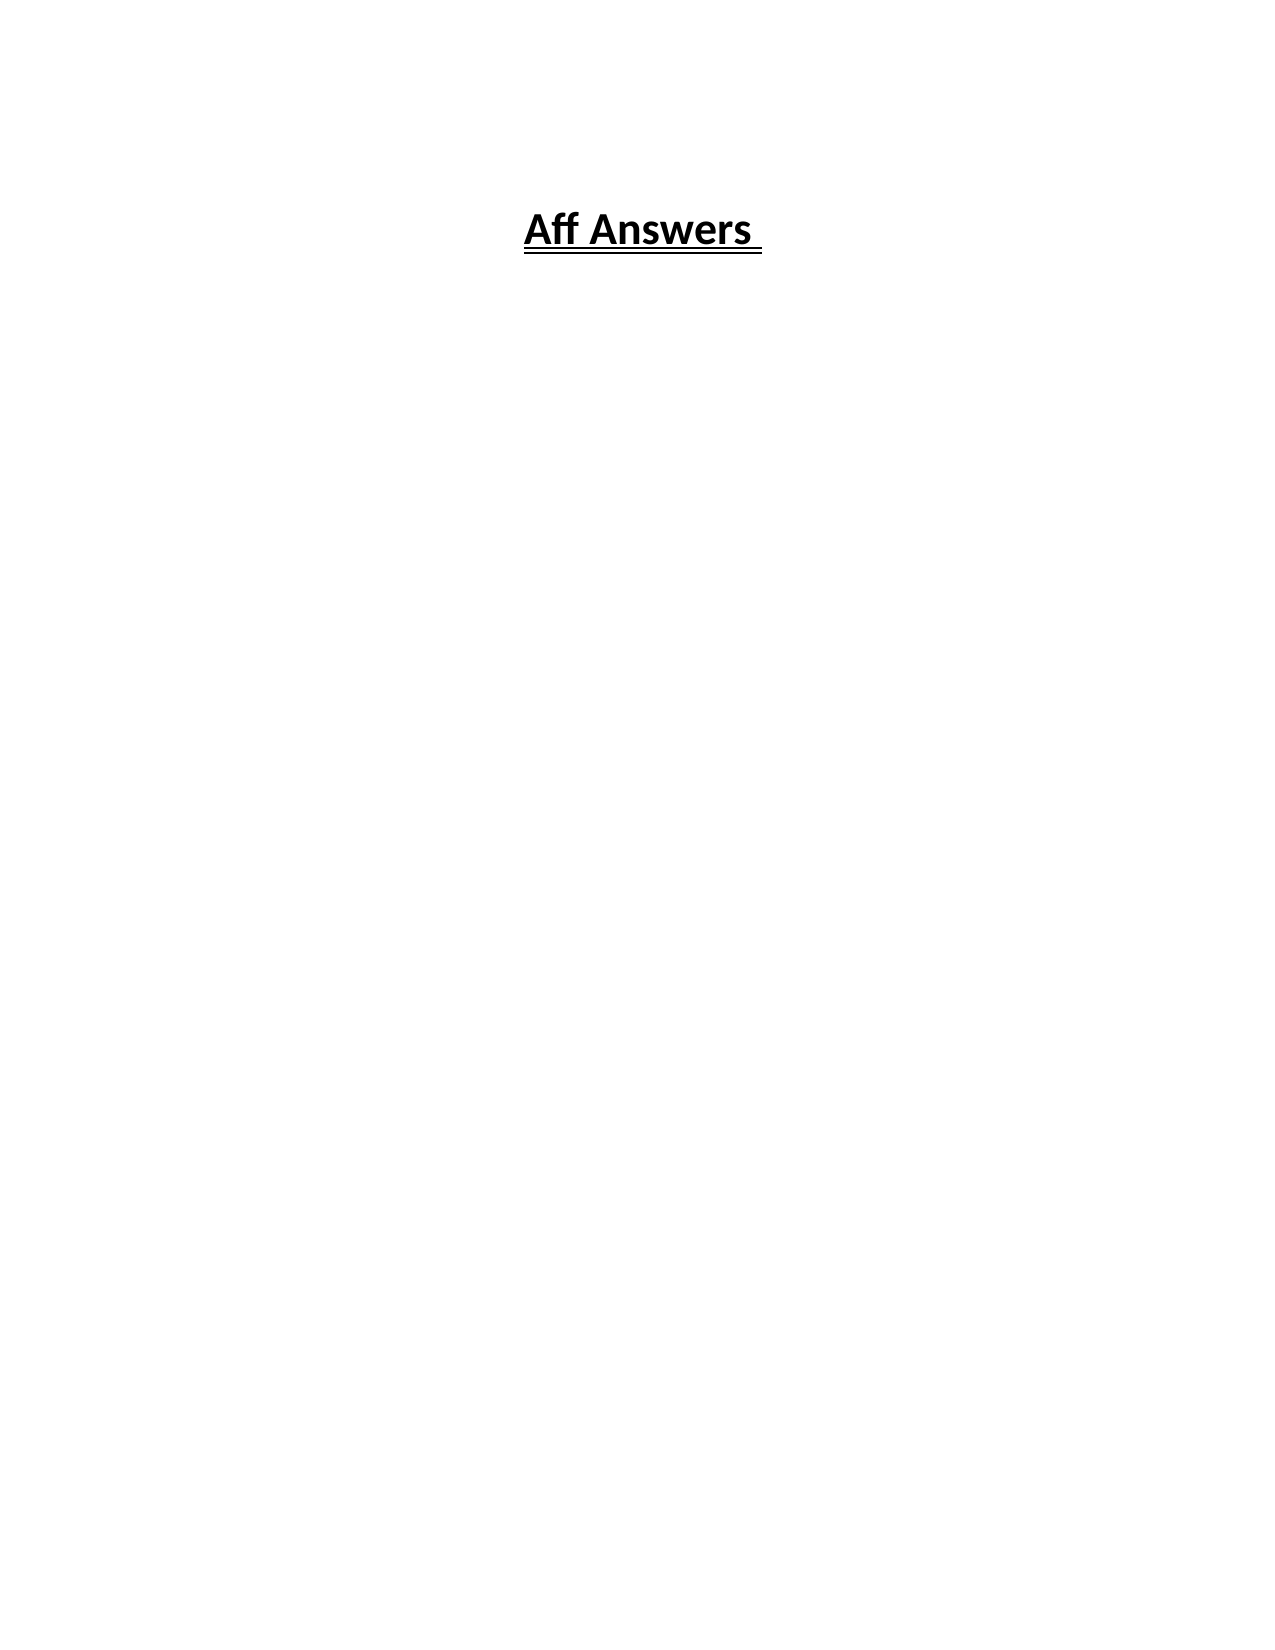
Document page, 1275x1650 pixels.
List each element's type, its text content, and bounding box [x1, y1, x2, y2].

subtitle Aff Answers [150, 200, 1125, 256]
